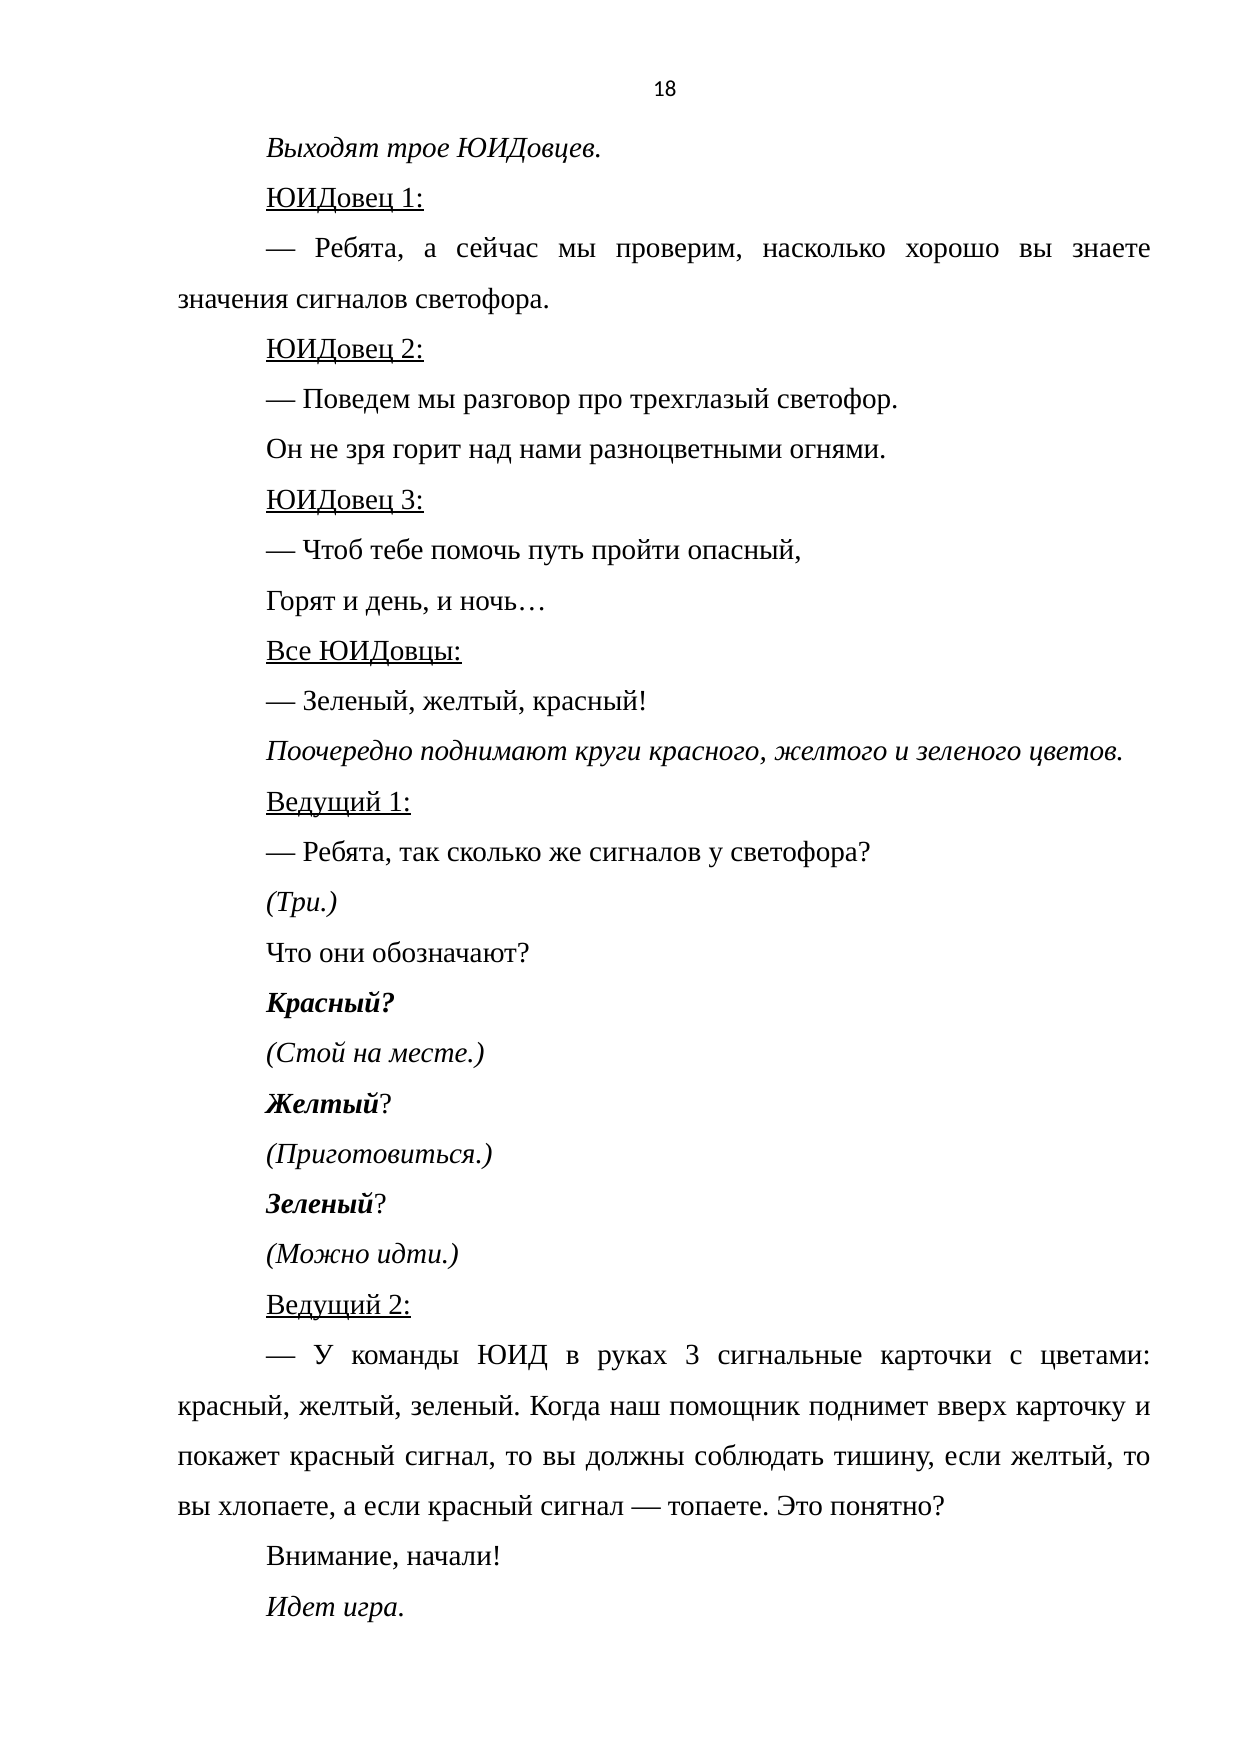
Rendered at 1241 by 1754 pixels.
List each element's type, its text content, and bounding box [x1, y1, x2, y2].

text — У команды ЮИД в руках 3 сигнальные карточки с цветами: красный, желтый, зеленый. Когда наш помощник поднимет вверх карточку и покажет красный сигнал, то вы должны соблюдать тишину, если желтый, то вы хлопаете, а если красный сигнал — топаете. Это понятно? [177, 1337, 1152, 1522]
text Он не зря горит над нами разноцветными огнями. [177, 432, 1152, 465]
text Красный? [177, 985, 1152, 1019]
text Идет игра. [177, 1589, 1152, 1622]
text Ведущий 2: [177, 1287, 1152, 1321]
text (Можно идти.) [177, 1237, 1152, 1270]
text (Три.) [177, 884, 1152, 918]
text — Зеленый, желтый, красный! [177, 683, 1152, 717]
text Поочередно поднимают круги красного, желтого и зеленого цветов. [177, 733, 1152, 767]
text ЮИДовец 2: [177, 331, 1152, 364]
text — Ребята, а сейчас мы проверим, насколько хорошо вы знаете значения сигналов светофора. [177, 230, 1152, 314]
text — Ребята, так сколько же сигналов у светофора? [177, 834, 1152, 868]
text (Стой на месте.) [177, 1035, 1152, 1069]
text Что они обозначают? [177, 935, 1152, 968]
text Выходят трое ЮИДовцев. [177, 130, 1152, 163]
text — Чтоб тебе помочь путь пройти опасный, [177, 532, 1152, 566]
text Все ЮИДовцы: [177, 633, 1152, 666]
text — Поведем мы разговор про трехглазый светофор. [177, 381, 1152, 415]
text (Приготовиться.) [177, 1136, 1152, 1169]
text Внимание, начали! [177, 1538, 1152, 1572]
text ЮИДовец 3: [177, 482, 1152, 516]
text Зеленый? [177, 1186, 1152, 1220]
text Ведущий 1: [177, 784, 1152, 817]
text ЮИДовец 1: [177, 180, 1152, 214]
text Горят и день, и ночь… [177, 583, 1152, 616]
text Желтый? [177, 1086, 1152, 1119]
